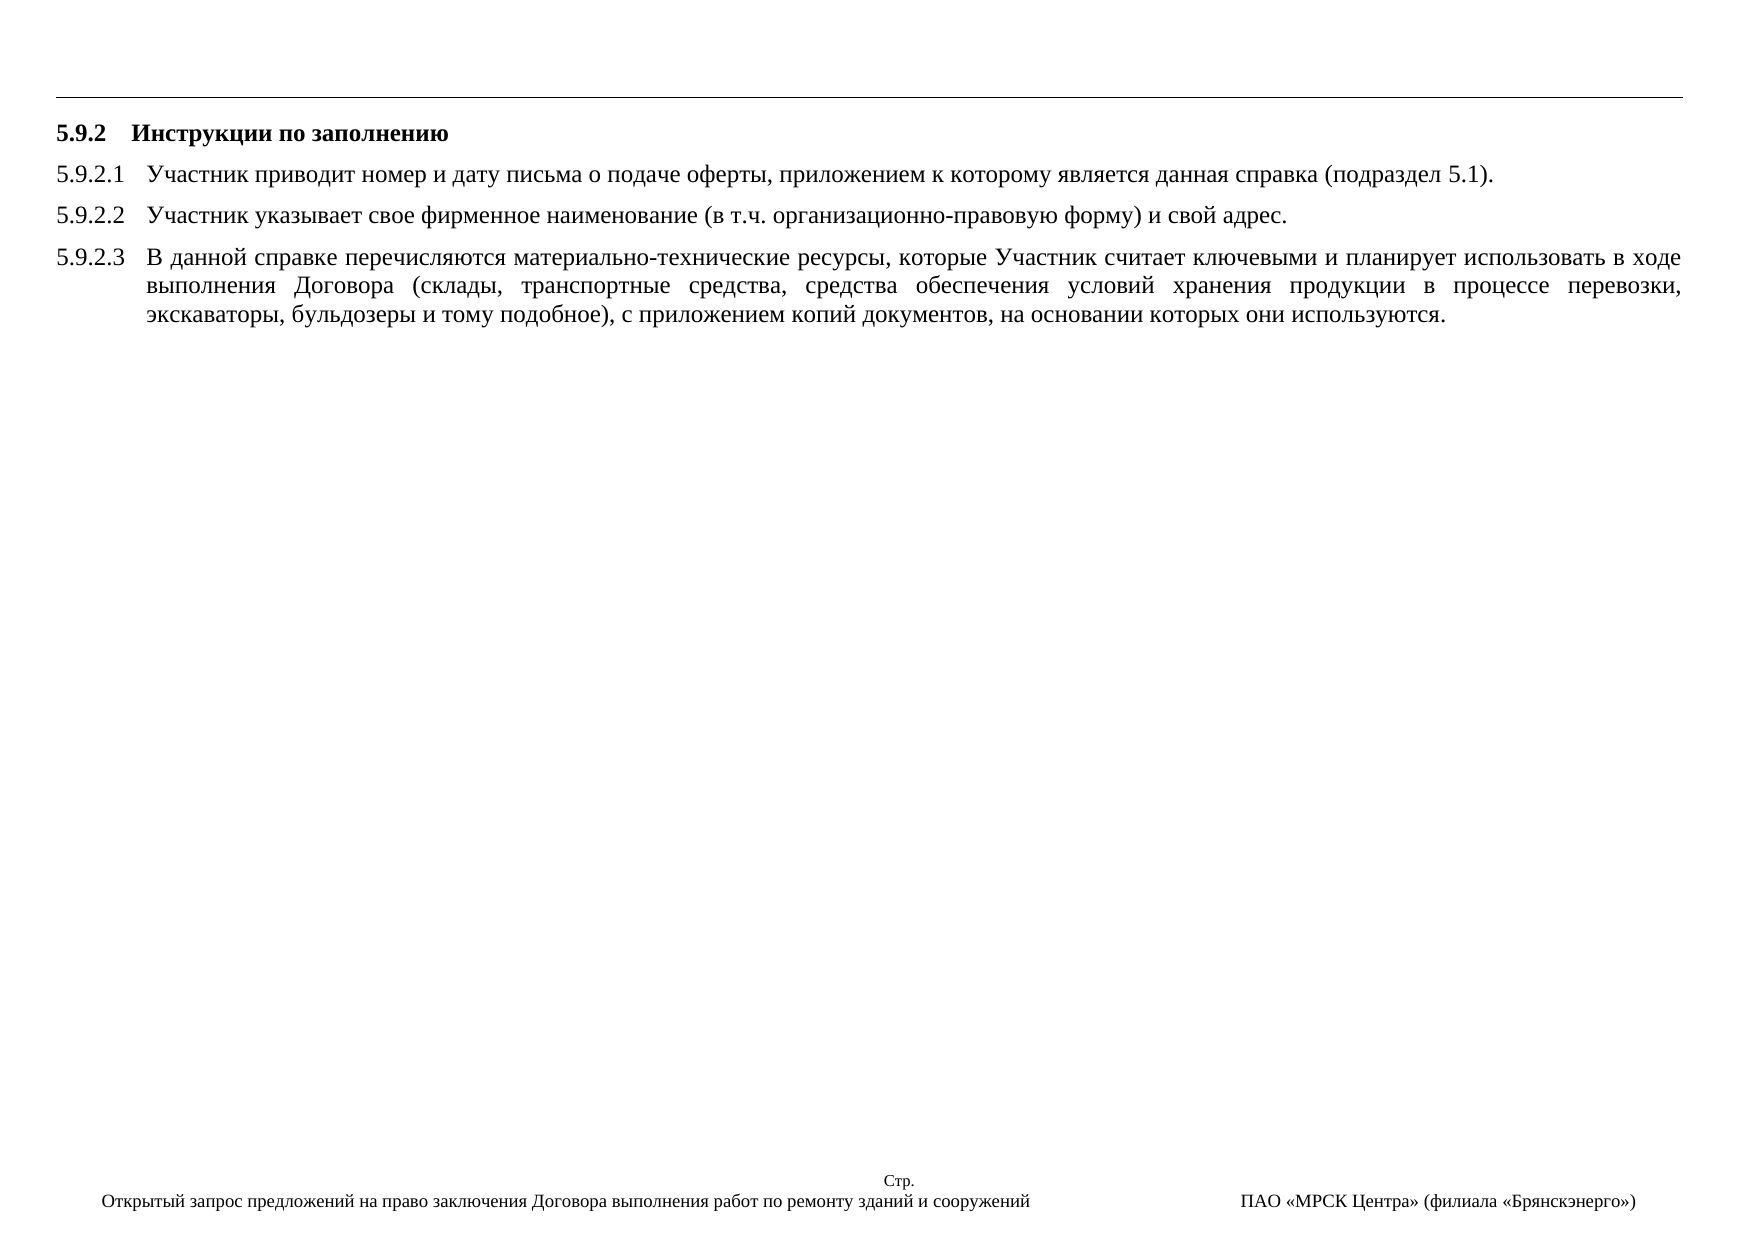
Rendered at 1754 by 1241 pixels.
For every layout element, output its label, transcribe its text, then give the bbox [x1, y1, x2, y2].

subtitle Инструкции по заполнению [56, 118, 1683, 147]
list Участник приводит номер и дату письма о подаче оферты, приложением к которому является данная справка (подраздел 5.1). [56, 159, 1683, 188]
list Участник указывает свое фирменное наименование (в т.ч. организационно-правовую форму) и свой адрес. [56, 201, 1683, 229]
list В данной справке перечисляются материально-технические ресурсы, которые Участник считает ключевыми и планирует использовать в ходе выполнения Договора (склады, транспортные средства, средства обеспечения условий хранения продукции в процессе перевозки, экскаваторы, бульдозеры и тому подобное), с приложением копий документов, на основании которых они используются. [56, 242, 1683, 328]
